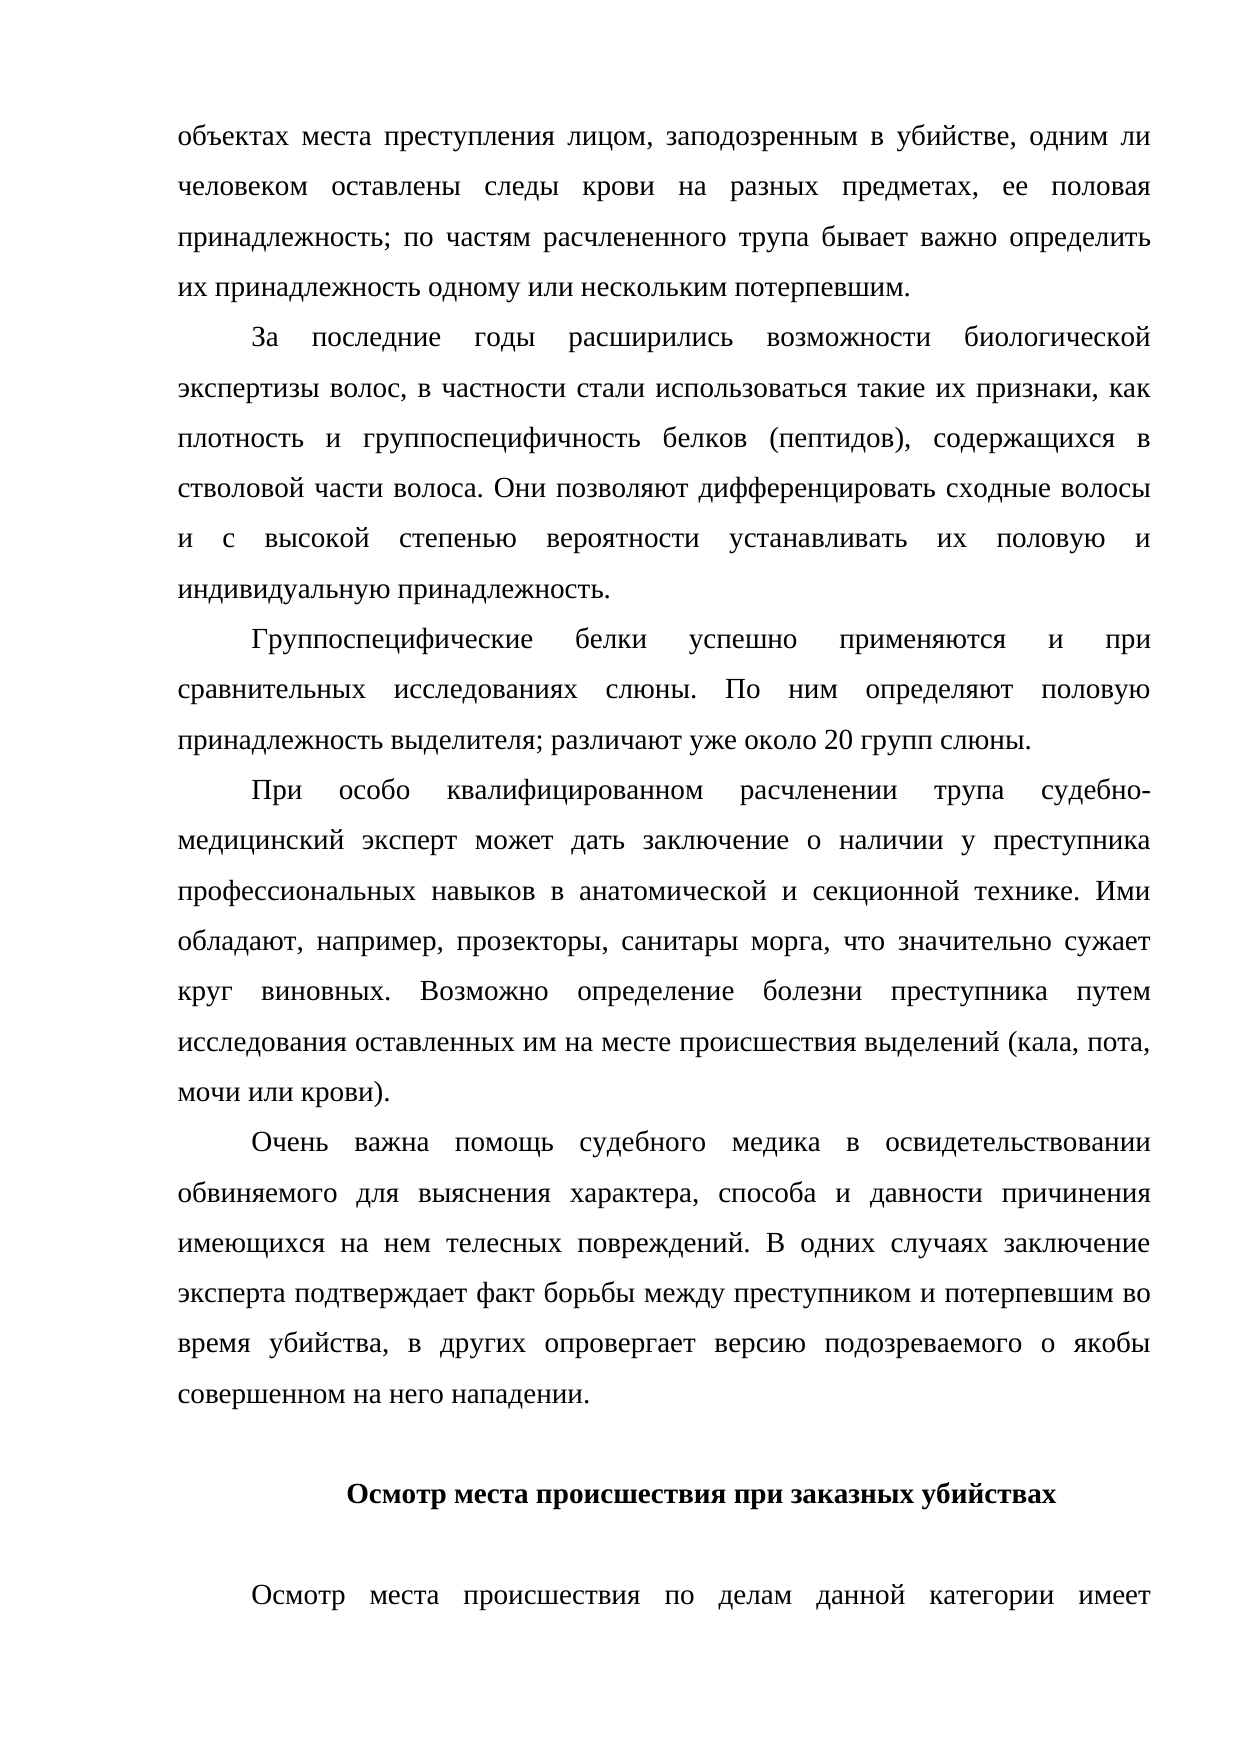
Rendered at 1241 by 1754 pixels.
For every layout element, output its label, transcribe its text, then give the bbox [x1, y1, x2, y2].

text При особо квалифицированном расчленении трупа судебно-медицинский эксперт может дать заключение о наличии у преступника профессиональных навыков в анатомической и секционной технике. Ими обладают, например, прозекторы, санитары морга, что значительно сужает круг виновных. Возможно определение болезни преступника путем исследования оставленных им на месте происшествия выделений (кала, пота, мочи или крови). [177, 772, 1152, 1108]
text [177, 118, 1152, 303]
text За последние годы расширились возможности биологической экспертизы волос, в частности стали использоваться такие их признаки, как плотность и группоспецифичность белков (пептидов), содержащихся в стволовой части волоса. Они позволяют дифференцировать сходные волосы и с высокой степенью вероятности устанавливать их половую и индивидуальную принадлежность. [177, 319, 1152, 604]
text Очень важна помощь судебного медика в освидетельствовании обвиняемого для выяснения характера, способа и давности причинения имеющихся на нем телесных повреждений. В одних случаях заключение эксперта подтверждает факт борьбы между преступником и потерпевшим во время убийства, в других опровергает версию подозреваемого о якобы совершенном на него нападении. [177, 1124, 1152, 1409]
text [177, 1577, 1152, 1611]
text Осмотр места происшествия при заказных убийствах [177, 1477, 1152, 1510]
text Группоспецифические белки успешно применяются и при сравнительных исследованиях слюны. По ним определяют половую принадлежность выделителя; различают уже около 20 групп слюны. [177, 621, 1152, 755]
